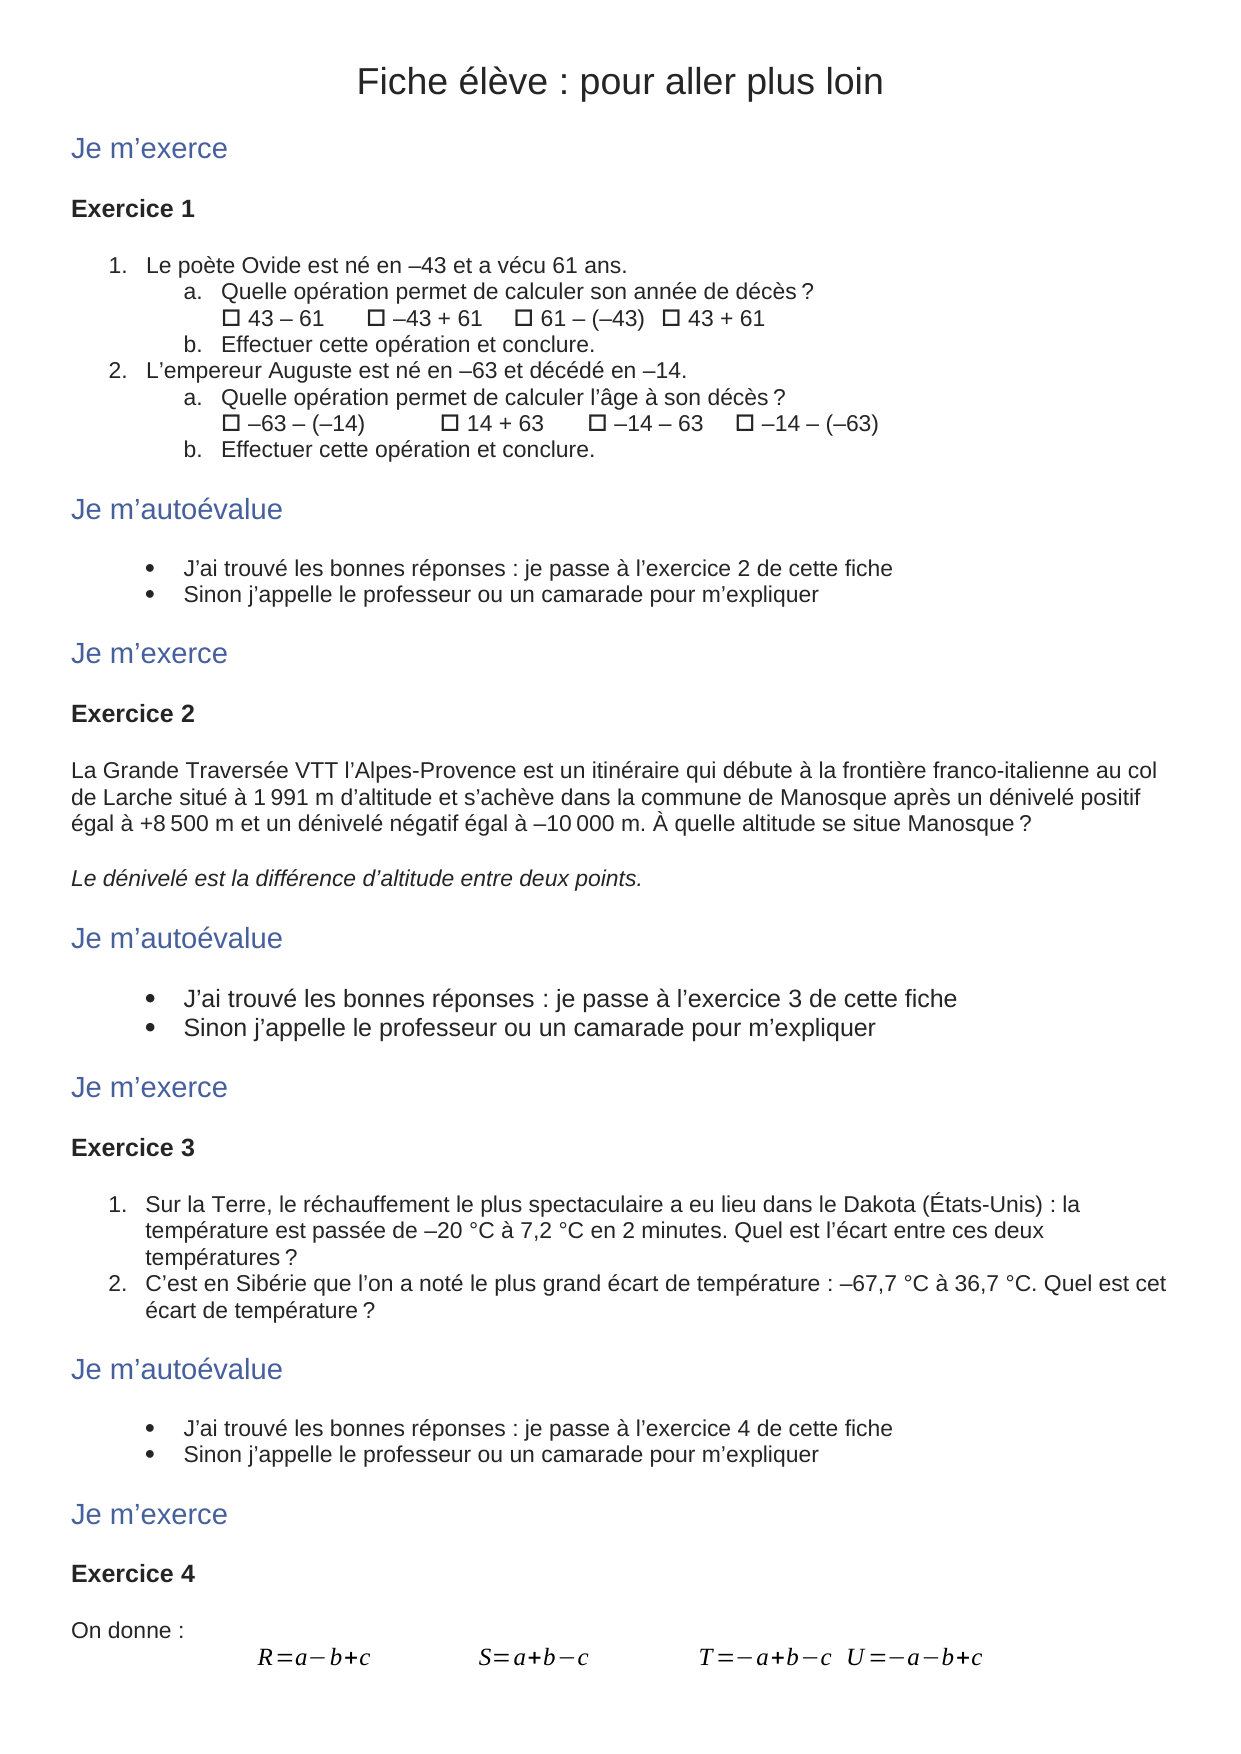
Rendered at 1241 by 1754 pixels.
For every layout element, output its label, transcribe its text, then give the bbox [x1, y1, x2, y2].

subtitle Exercice 1 [71, 194, 1169, 223]
list L’empereur Auguste est né en –63 et décédé en –14. [108, 357, 1169, 384]
list J’ai trouvé les bonnes réponses : je passe à l’exercice 4 de cette fiche [146, 1415, 1169, 1441]
subtitle Exercice 3 [71, 1133, 1169, 1162]
list Sinon j’appelle le professeur ou un camarade pour m’expliquer [146, 1012, 1169, 1041]
subtitle Je m’autoévalue [71, 921, 1169, 954]
text Fiche élève : pour aller plus loin [71, 59, 1169, 102]
subtitle Exercice 4 [71, 1559, 1169, 1588]
subtitle Je m’exerce [71, 1497, 1169, 1530]
list Sur la Terre, le réchauffement le plus spectaculaire a eu lieu dans le Dakota (États-Unis) : la température est passée de –20 °C à 7,2 °C en 2 minutes. Quel est l’écart entre ces deux températures ? [108, 1191, 1169, 1270]
list J’ai trouvé les bonnes réponses : je passe à l’exercice 3 de cette fiche [146, 984, 1169, 1012]
subtitle Je m’exerce [71, 1071, 1169, 1104]
list 43 – 61 –43 + 61 61 – (–43) 43 + 61 [221, 305, 1169, 331]
list C’est en Sibérie que l’on a noté le plus grand écart de température : –67,7 °C à 36,7 °C. Quel est cet écart de température ? [108, 1270, 1169, 1323]
list –63 – (–14) 14 + 63 –14 – 63 –14 – (–63) [221, 410, 1169, 436]
text Le dénivelé est la différence d’altitude entre deux points. [71, 865, 1169, 892]
text La Grande Traversée VTT l’Alpes-Provence est un itinéraire qui débute à la frontière franco-italienne au col de Larche situé à 1 991 m d’altitude et s’achève dans la commune de Manosque après un dénivelé positif égal à +8 500 m et un dénivelé négatif égal à –10 000 m. À quelle altitude se situe Manosque ? [71, 757, 1169, 836]
list Quelle opération permet de calculer son année de décès ? [183, 278, 1169, 305]
list Sinon j’appelle le professeur ou un camarade pour m’expliquer [146, 581, 1169, 607]
subtitle Je m’exerce [71, 637, 1169, 670]
subtitle Je m’autoévalue [71, 492, 1169, 526]
list Quelle opération permet de calculer l’âge à son décès ? [183, 384, 1169, 410]
list Le poète Ovide est né en –43 et a vécu 61 ans. [108, 252, 1169, 278]
subtitle Exercice 2 [71, 699, 1169, 728]
text On donne : [71, 1617, 1169, 1644]
list Effectuer cette opération et conclure. [183, 436, 1169, 463]
subtitle Je m’autoévalue [71, 1352, 1169, 1386]
list Effectuer cette opération et conclure. [183, 331, 1169, 357]
subtitle Je m’exerce [71, 131, 1169, 165]
list J’ai trouvé les bonnes réponses : je passe à l’exercice 2 de cette fiche [146, 555, 1169, 581]
list Sinon j’appelle le professeur ou un camarade pour m’expliquer [146, 1441, 1169, 1467]
